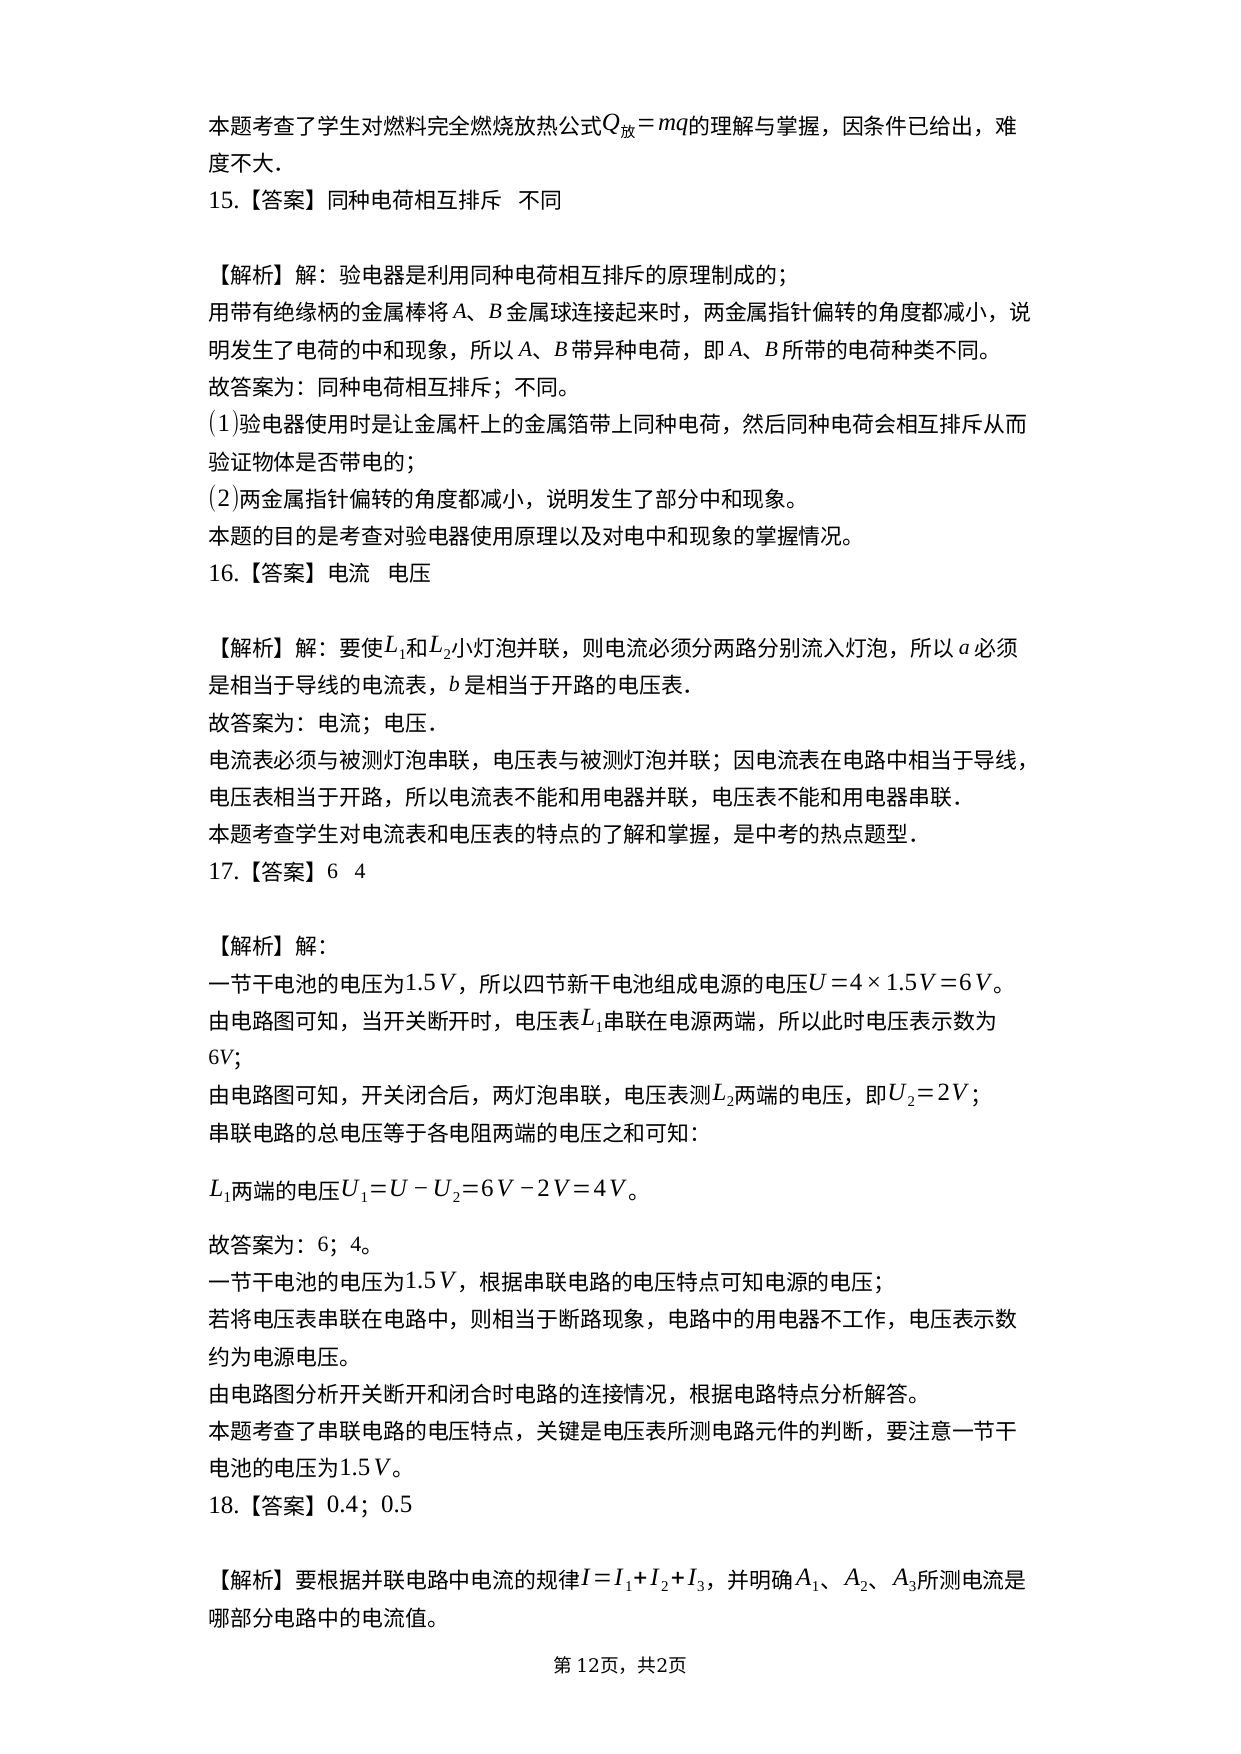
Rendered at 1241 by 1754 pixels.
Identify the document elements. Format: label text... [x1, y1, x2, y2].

list 【解析】要根据并联电路中电流的规律，并明确、、所测电流是哪部分电路中的电流值。 [208, 1563, 1032, 1633]
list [208, 108, 1032, 253]
list 【解析】解：要使和小灯泡并联，则电流必须分两路分别流入灯泡，所以a必须是相当于导线的电流表，b是相当于开路的电压表． 故答案为：电流；电压． 电流表必须与被测灯泡串联，电压表与被测灯泡并联；因电流表在电路中相当于导线，电压表相当于开路，所以电流表不能和用电器并联，电压表不能和用电器串联． 本题考查学生对电流表和电压表的特点的了解和掌握，是中考的热点题型． 17.【答案】6 4 [208, 631, 1032, 924]
list 【解析】解： 一节干电池的电压为，所以四节新干电池组成电源的电压。 由电路图可知，当开关断开时，电压表串联在电源两端，所以此时电压表示数为6V； 由电路图可知，开关闭合后，两灯泡串联，电压表测两端的电压，即； 串联电路的总电压等于各电阻两端的电压之和可知： 两端的电压。 故答案为：6；4。 一节干电池的电压为，根据串联电路的电压特点可知电源的电压； 若将电压表串联在电路中，则相当于断路现象，电路中的用电器不工作，电压表示数约为电源电压。 由电路图分析开关断开和闭合时电路的连接情况，根据电路特点分析解答。 本题考查了串联电路的电压特点，关键是电压表所测电路元件的判断，要注意一节干电池的电压为。 18.【答案】； [208, 929, 1032, 1558]
list 【解析】解：验电器是利用同种电荷相互排斥的原理制成的； 用带有绝缘柄的金属棒将A、B金属球连接起来时，两金属指针偏转的角度都减小，说明发生了电荷的中和现象，所以A、B带异种电荷，即A、B所带的电荷种类不同。 故答案为：同种电荷相互排斥；不同。 验电器使用时是让金属杆上的金属箔带上同种电荷，然后同种电荷会相互排斥从而验证物体是否带电的； 两金属指针偏转的角度都减小，说明发生了部分中和现象。 本题的目的是考查对验电器使用原理以及对电中和现象的掌握情况。 16.【答案】电流 电压 [208, 258, 1032, 626]
